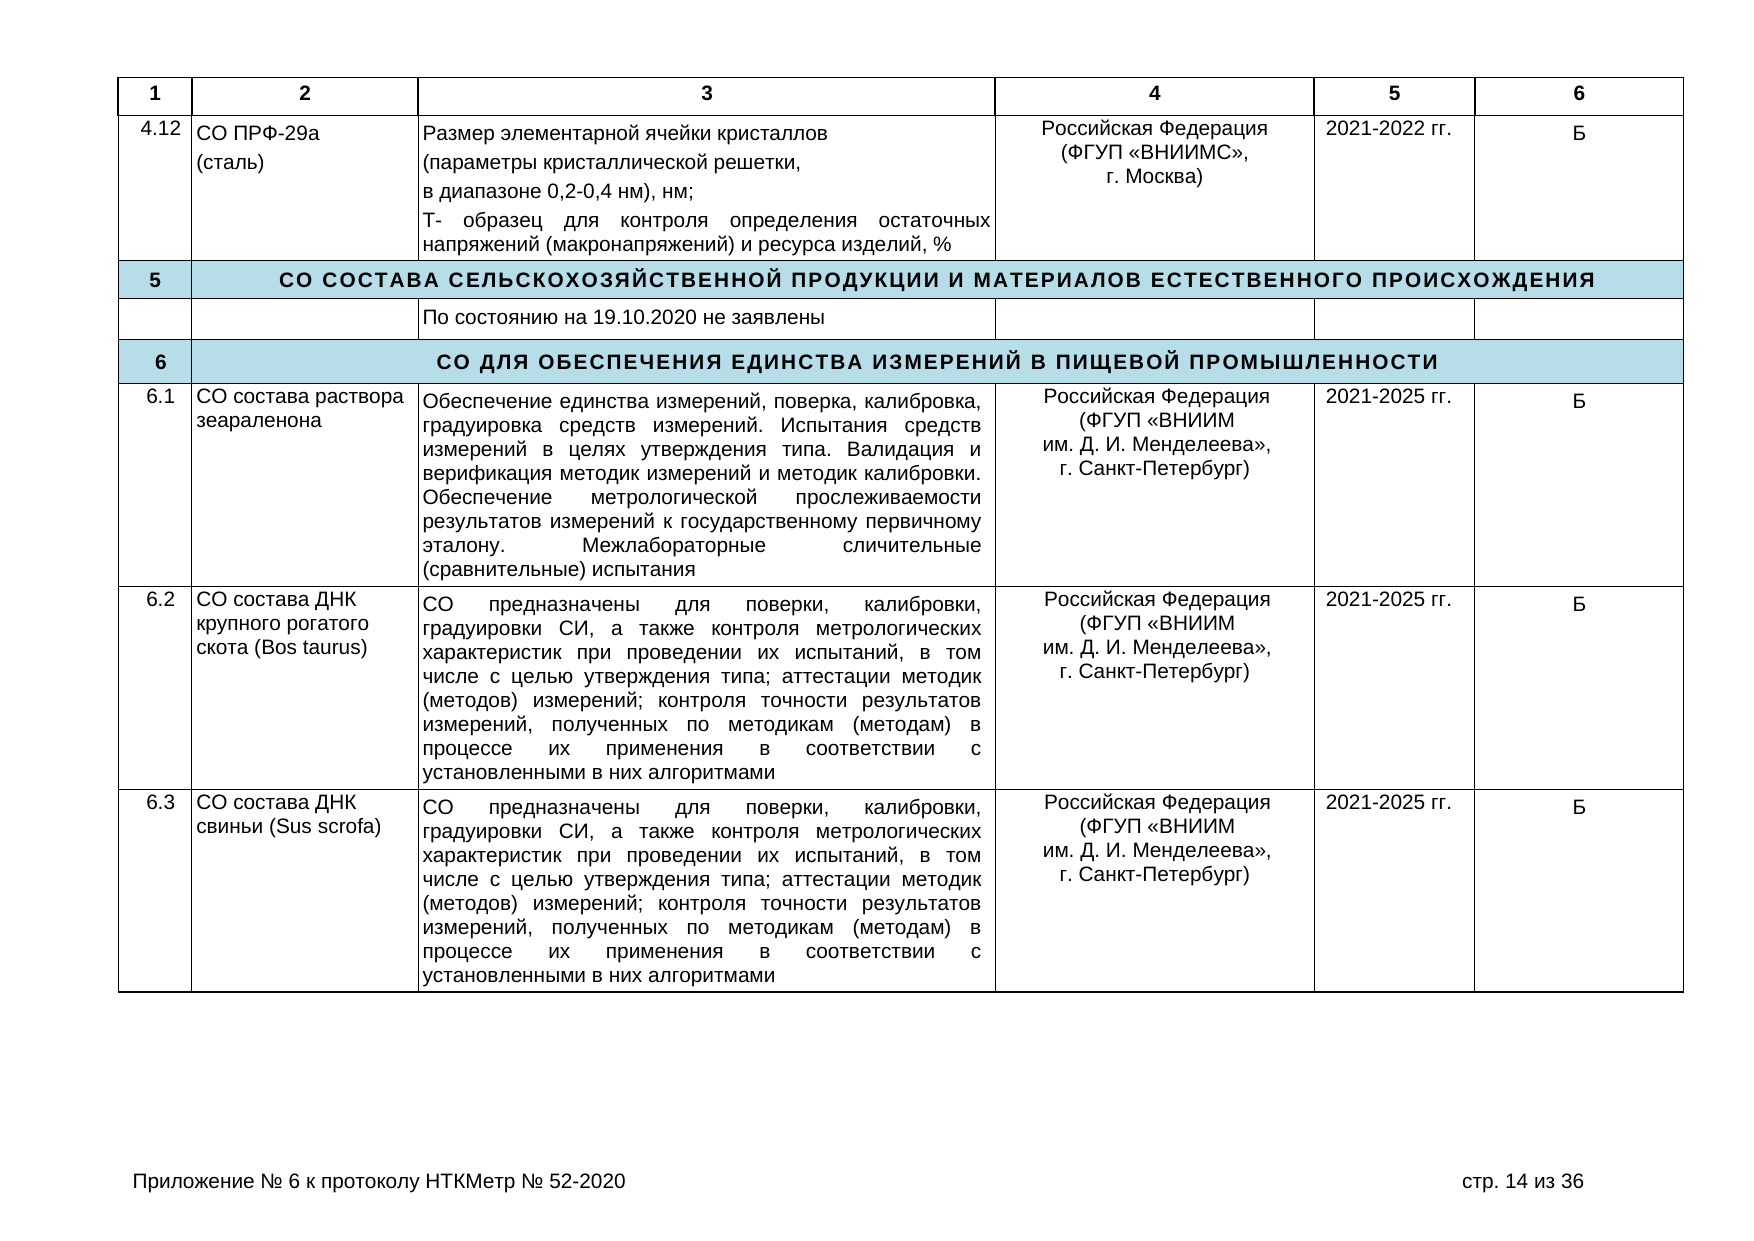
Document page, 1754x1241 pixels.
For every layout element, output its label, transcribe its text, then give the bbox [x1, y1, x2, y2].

table_cell СО состава ДНК крупного рогатого скота (Bos taurus) [192, 587, 418, 789]
table_cell СО состава сельскохозяйственной продукции И МАТЕРИАЛОВ ЕСТЕСТВЕННОГО ПРОИСХОЖДЕНИЯ [192, 261, 1683, 298]
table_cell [419, 790, 995, 991]
table_cell [119, 299, 191, 339]
table_cell Б [1475, 790, 1683, 991]
table_header 2 [193, 78, 417, 114]
table_cell [1315, 299, 1474, 339]
table_cell 4.12 [119, 116, 191, 260]
table_cell 6 [119, 340, 191, 383]
table_cell 6.1 [119, 384, 191, 586]
table_cell Б [1475, 587, 1683, 789]
table_cell Размер элементарной ячейки кристаллов (параметры кристаллической решетки, в диапазоне 0,2-0,4 нм), нм; Т- образец для контроля определения остаточных напряжений (макронапряжений) и ресурса изделий, % [419, 116, 995, 260]
table_cell 5 [119, 261, 191, 298]
table_cell [192, 299, 418, 339]
table_cell Обеспечение единства измерений, поверка, калибровка, градуировка средств измерений. Испытания средств измерений в целях утверждения типа. Валидация и верификация методик измерений и методик калибровки. Обеспечение метрологической прослеживаемости результатов измерений к государственному первичному эталону. Межлабораторные сличительные (сравнительные) испытания [419, 384, 995, 586]
table_header 3 [419, 78, 994, 114]
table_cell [996, 116, 1314, 260]
table_cell 2021-2025 гг. [1315, 384, 1474, 586]
table_cell СО состава ДНК свиньи (Sus scrofa) [192, 790, 418, 991]
table_cell 2021-2025 гг. [1315, 587, 1474, 789]
table_cell Российская Федерация (ФГУП «ВНИИМ им. Д. И. Менделеева», г. Санкт-Петербург) [996, 587, 1314, 789]
table_cell Б [1475, 116, 1683, 260]
table_header 1 [119, 78, 191, 114]
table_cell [996, 790, 1314, 991]
table_cell [996, 299, 1314, 339]
table_cell СО ПРФ-29а (сталь) [192, 116, 418, 260]
table_cell 2021-2022 гг. [1315, 116, 1474, 260]
table_cell 6.2 [119, 587, 191, 789]
table_header 5 [1315, 78, 1474, 114]
table_cell СО для обеспечения единства измерений в пищевой промышленности [192, 340, 1683, 383]
table_cell По состоянию на 19.10.2020 не заявлены [419, 299, 995, 339]
table_header 4 [996, 78, 1313, 114]
table_cell СО состава раствора зеараленона [192, 384, 418, 586]
table_cell 6.3 [119, 790, 191, 991]
table_cell 2021-2025 гг. [1315, 790, 1474, 991]
table_cell [1475, 299, 1683, 339]
table_cell Российская Федерация (ФГУП «ВНИИМ им. Д. И. Менделеева», г. Санкт-Петербург) [996, 384, 1314, 586]
table_header 6 [1476, 78, 1683, 114]
table_cell Б [1475, 384, 1683, 586]
